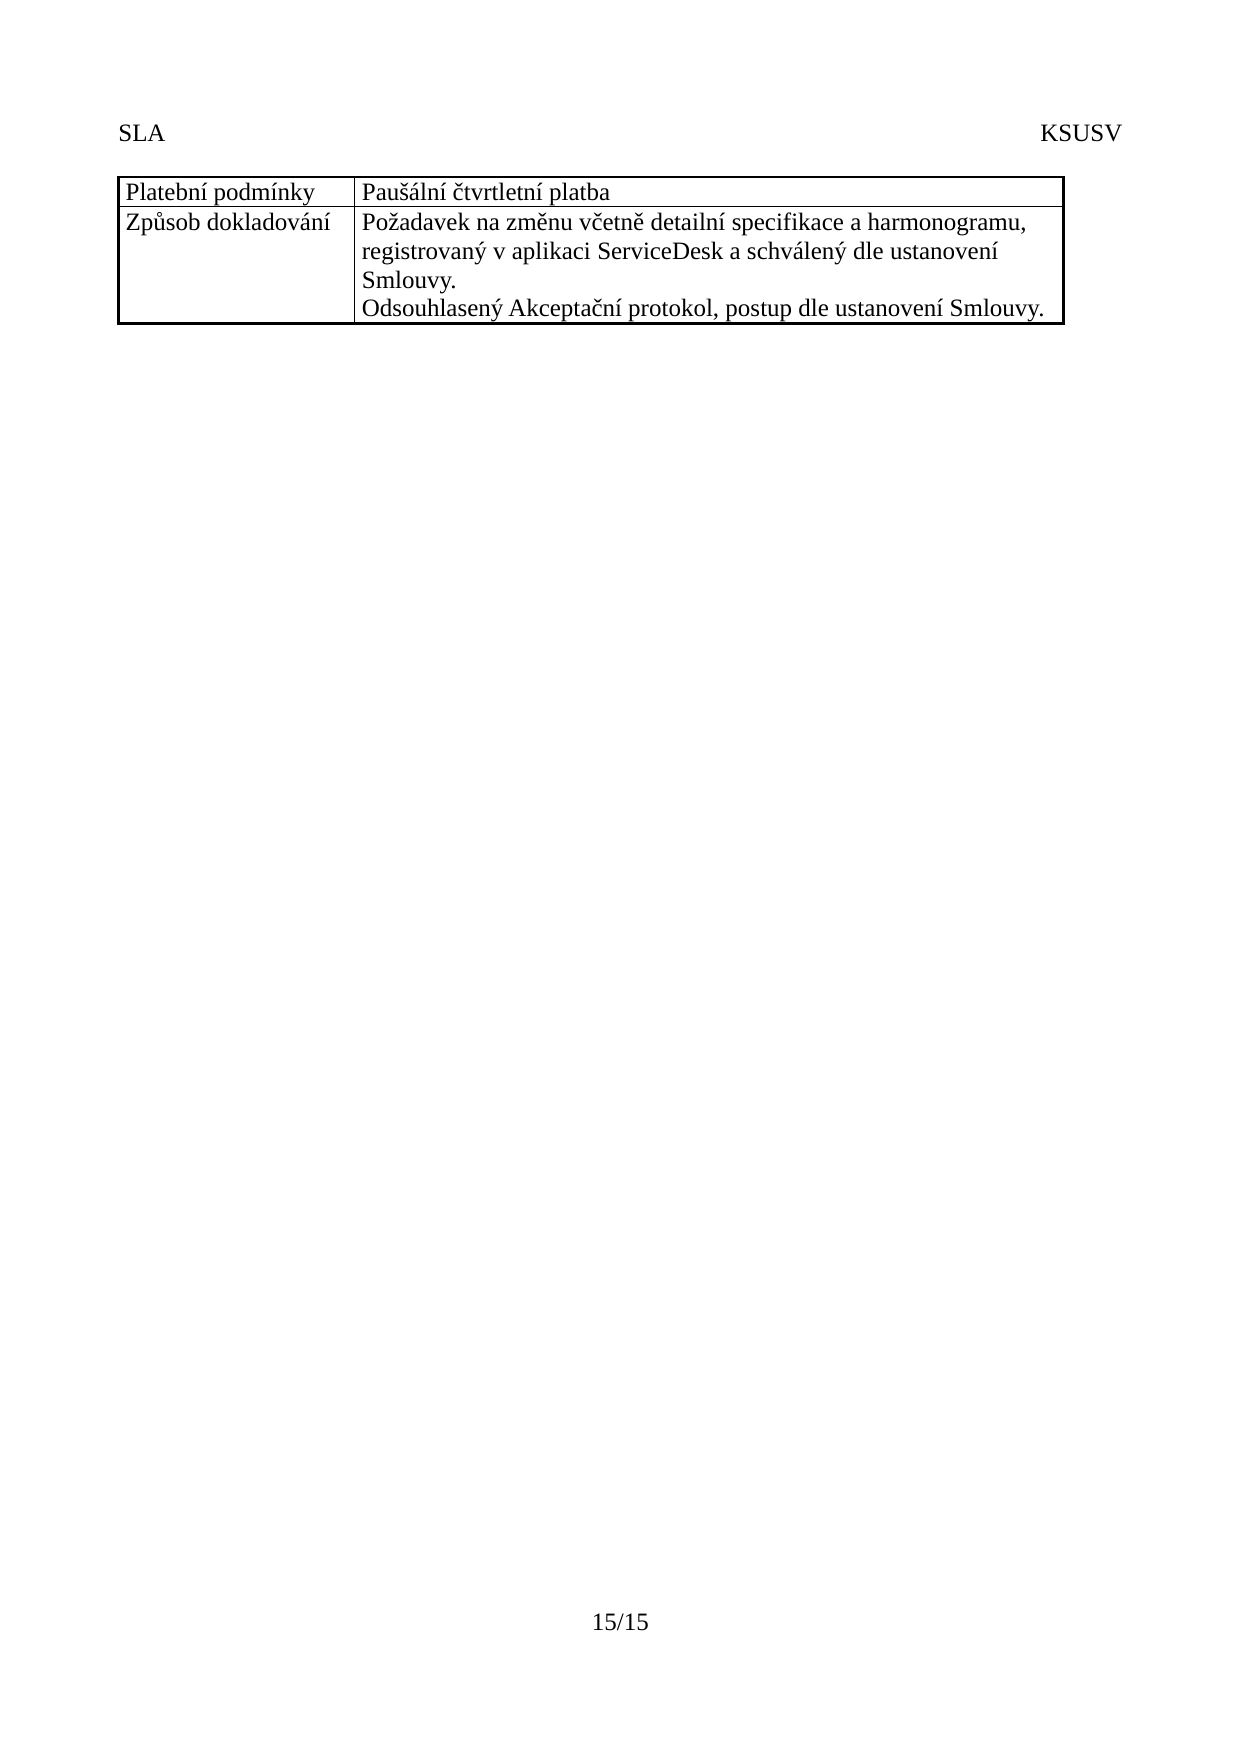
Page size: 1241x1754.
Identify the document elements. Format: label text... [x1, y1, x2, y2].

table_cell Paušální čtvrtletní platba [355, 178, 1062, 206]
table_cell Způsob dokladování [120, 207, 354, 322]
table_cell Platební podmínky [120, 178, 354, 206]
table_cell Požadavek na změnu včetně detailní specifikace a harmonogramu, registrovaný v aplikaci ServiceDesk a schválený dle ustanovení Smlouvy. Odsouhlasený Akceptační protokol, postup dle ustanovení Smlouvy. [355, 207, 1062, 322]
